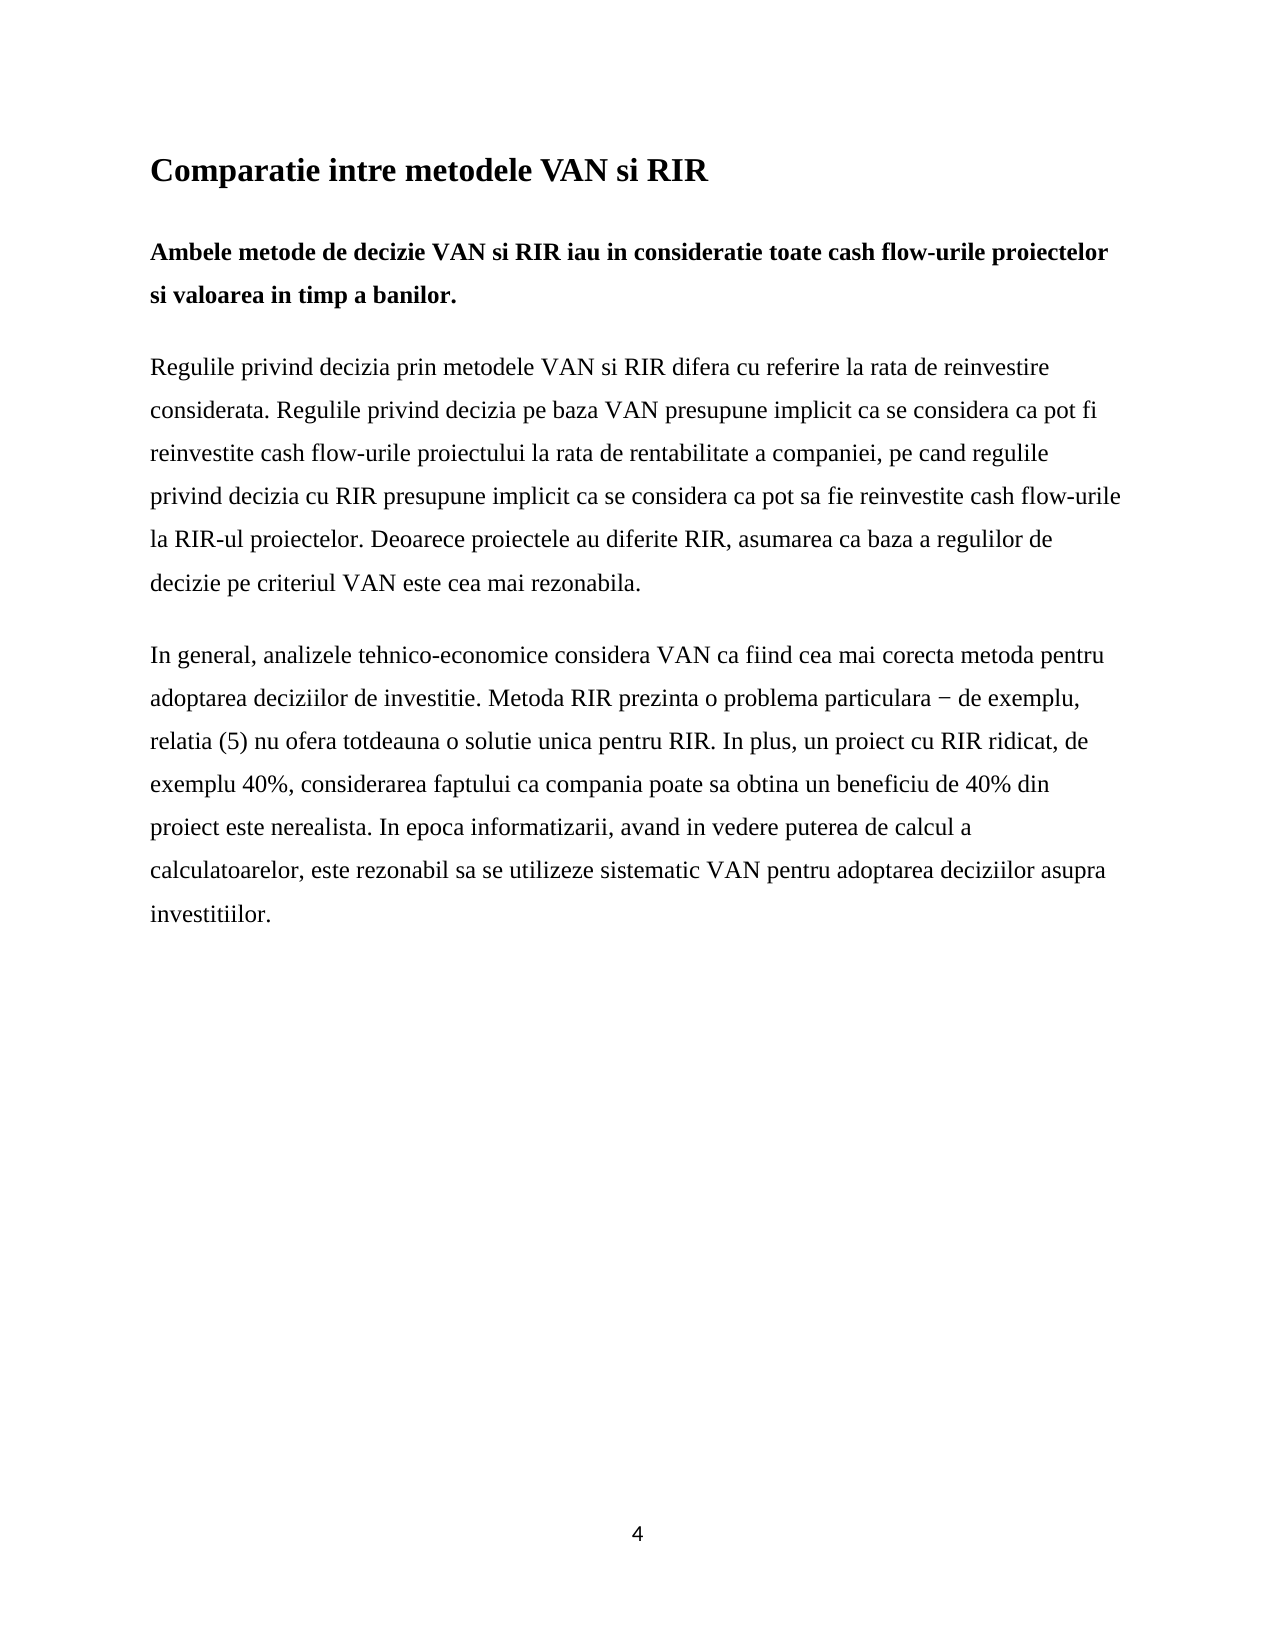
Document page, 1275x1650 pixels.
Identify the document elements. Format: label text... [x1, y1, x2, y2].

text In general, analizele tehnico-economice considera VAN ca fiind cea mai corecta metoda pentru adoptarea deciziilor de investitie. Metoda RIR prezinta o problema particulara − de exemplu, relatia (5) nu ofera totdeauna o solutie unica pentru RIR. In plus, un proiect cu RIR ridicat, de exemplu 40%, considerarea faptului ca compania poate sa obtina un beneficiu de 40% din proiect este nerealista. In epoca informatizarii, avand in vedere puterea de calcul a calculatoarelor, este rezonabil sa se utilizeze sistematic VAN pentru adoptarea deciziilor asupra investitiilor. [150, 640, 1125, 927]
text Ambele metode de decizie VAN si RIR iau in consideratie toate cash flow-urile proiectelor si valoarea in timp a banilor. [150, 237, 1125, 308]
text Comparatie intre metodele VAN si RIR [150, 150, 1125, 188]
text Regulile privind decizia prin metodele VAN si RIR difera cu referire la rata de reinvestire considerata. Regulile privind decizia pe baza VAN presupune implicit ca se considera ca pot fi reinvestite cash flow-urile proiectului la rata de rentabilitate a companiei, pe cand regulile privind decizia cu RIR presupune implicit ca se considera ca pot sa fie reinvestite cash flow-urile la RIR-ul proiectelor. Deoarece proiectele au diferite RIR, asumarea ca baza a regulilor de decizie pe criteriul VAN este cea mai rezonabila. [150, 352, 1125, 596]
